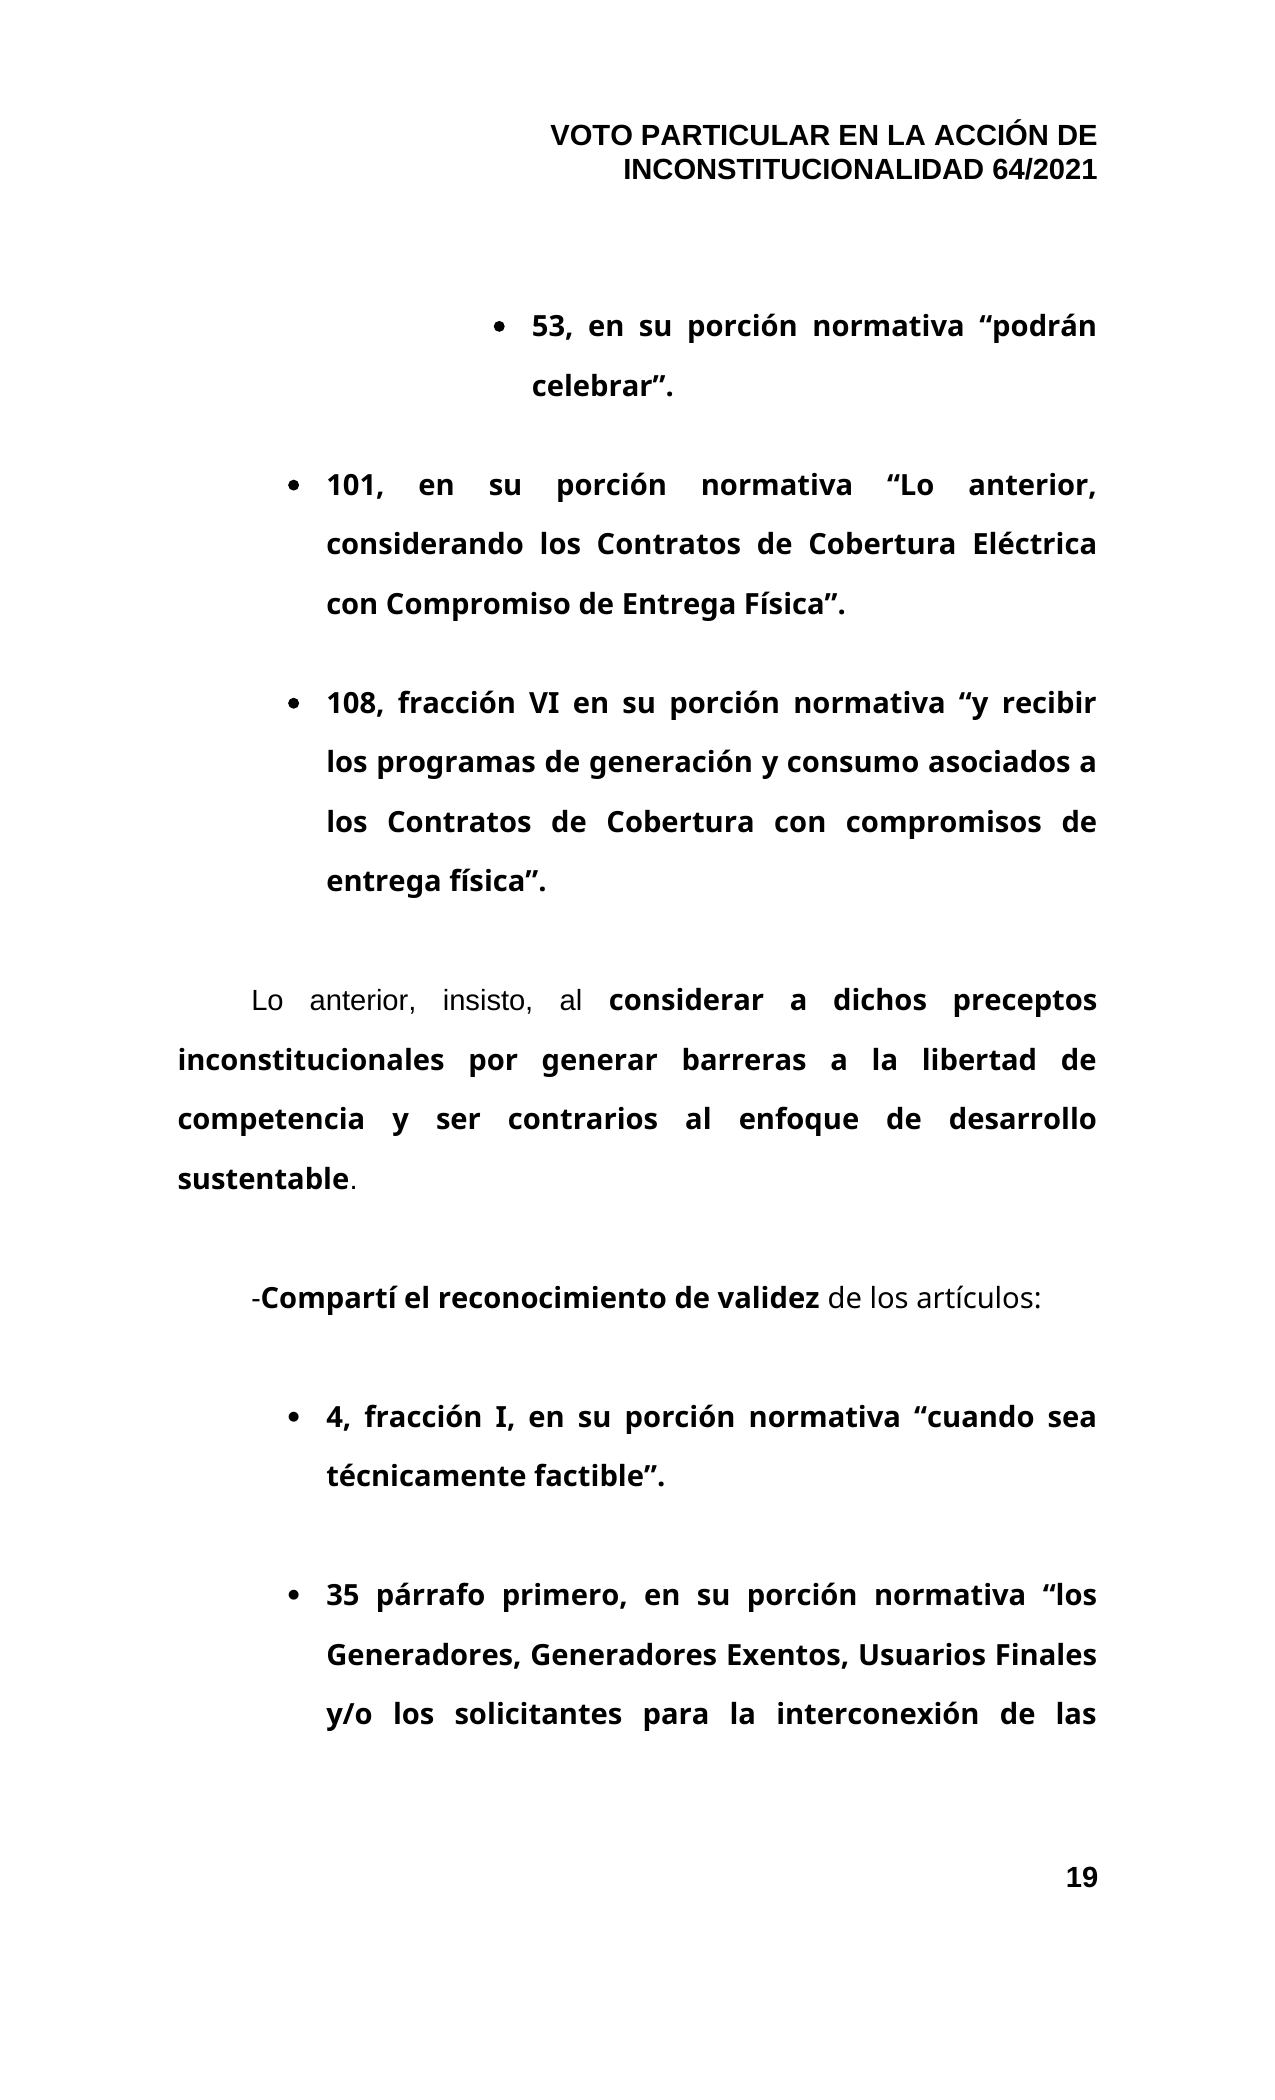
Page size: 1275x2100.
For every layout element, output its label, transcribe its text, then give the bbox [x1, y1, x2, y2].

list 53, en su porción normativa “podrán celebrar”. [288, 306, 1098, 405]
text -Compartí el reconocimiento de validez de los artículos: [177, 1277, 1098, 1317]
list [288, 1574, 1098, 1733]
list 101, en su porción normativa “Lo anterior, considerando los Contratos de Cobertura Eléctrica con Compromiso de Entrega Física”. [288, 464, 1098, 623]
text Lo anterior, insisto, al considerar a dichos preceptos inconstitucionales por generar barreras a la libertad de competencia y ser contrarios al enfoque de desarrollo sustentable. [177, 980, 1098, 1198]
list 4, fracción I, en su porción normativa “cuando sea técnicamente factible”. [288, 1396, 1098, 1495]
list 108, fracción VI en su porción normativa “y recibir los programas de generación y consumo asociados a los Contratos de Cobertura con compromisos de entrega física”. [288, 682, 1098, 900]
